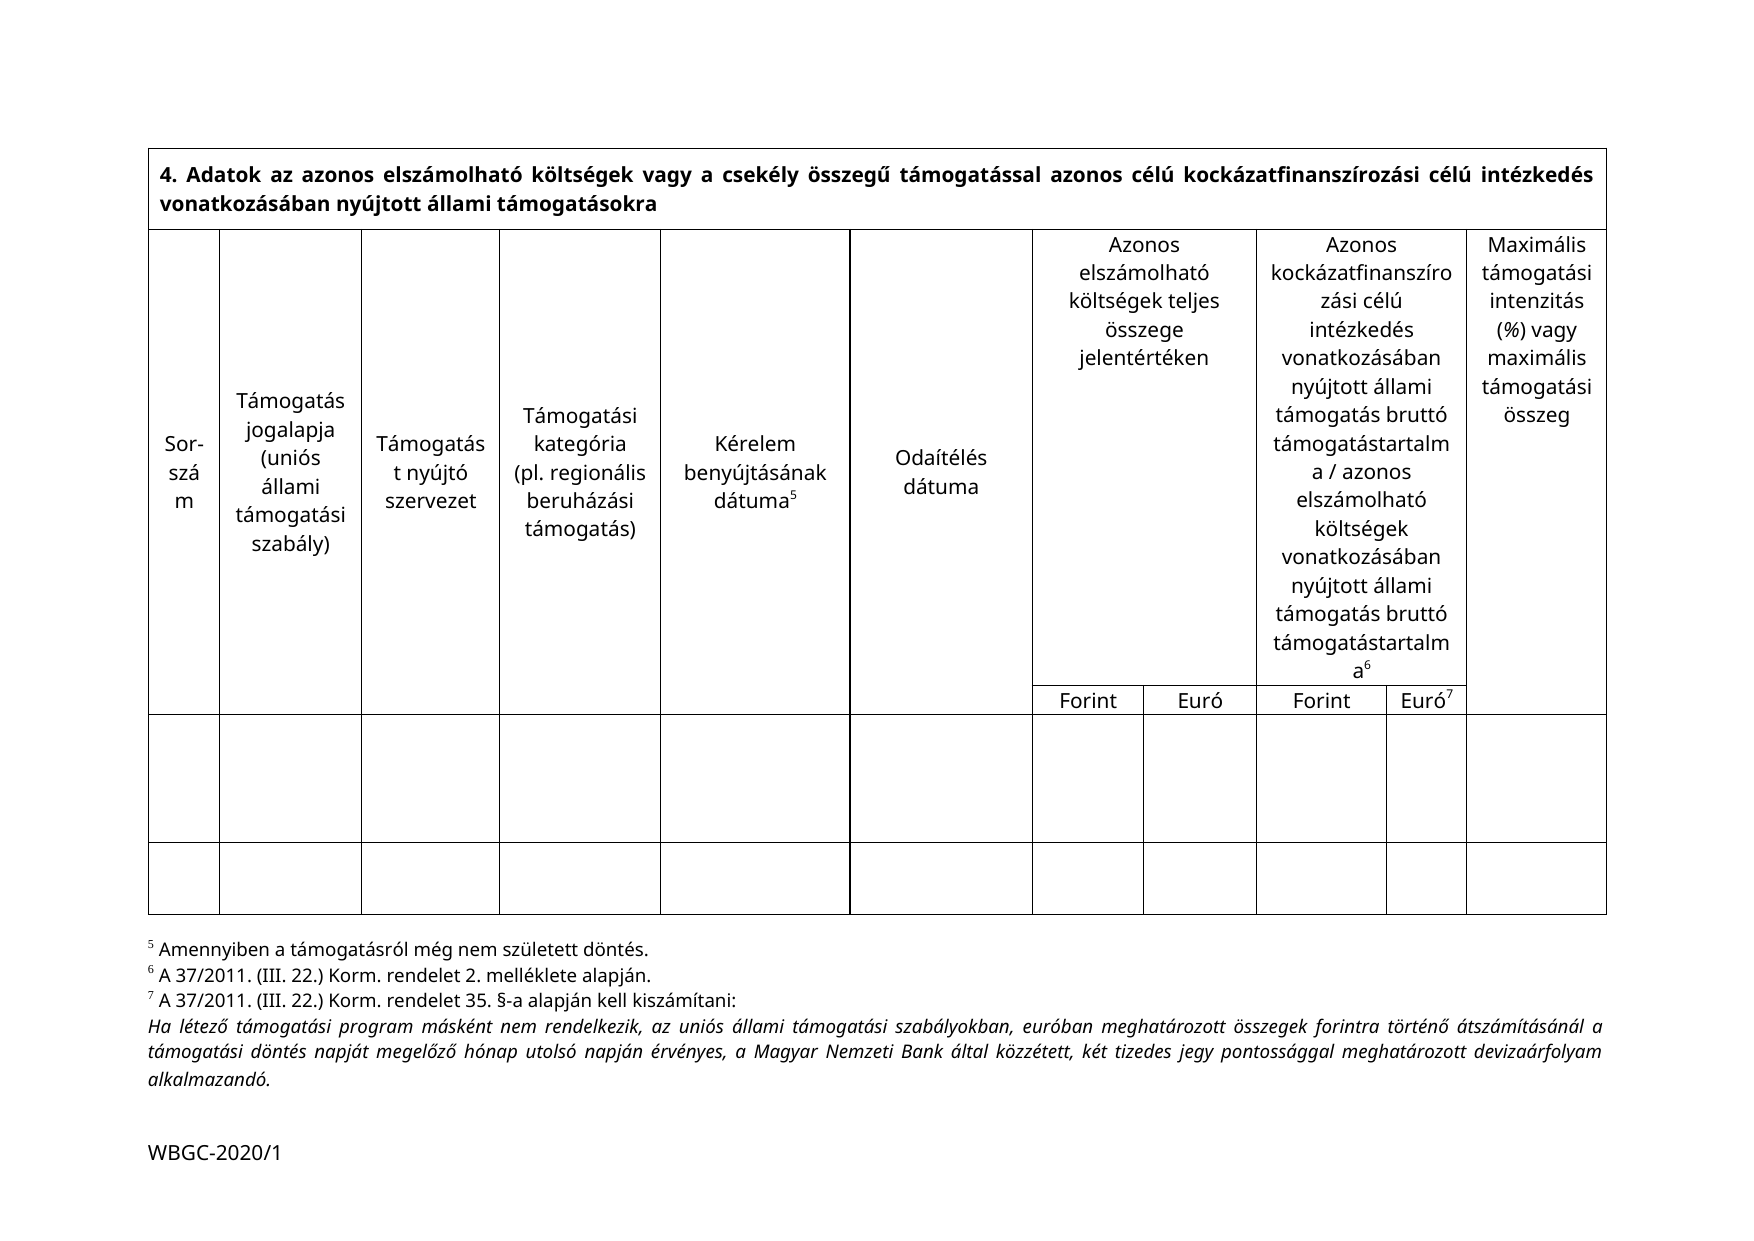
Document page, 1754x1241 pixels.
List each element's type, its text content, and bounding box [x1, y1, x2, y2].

table_cell Euró [1387, 686, 1466, 714]
table_cell Odaítélés dátuma [851, 230, 1032, 714]
table_cell Támogatási kategória (pl. regionális beruházási támogatás) [500, 230, 660, 714]
table_cell [500, 715, 660, 842]
table_cell [220, 843, 361, 913]
table_cell [661, 843, 849, 913]
table_cell [851, 843, 1032, 913]
table_cell [1033, 715, 1143, 842]
table_cell Maximális támogatási intenzitás (%) vagy maximális támogatási összeg [1467, 230, 1606, 714]
table_cell [1467, 715, 1606, 842]
table_cell [1257, 715, 1386, 842]
table_cell [1387, 843, 1466, 913]
table_header 4. Adatok az azonos elszámolható költségek vagy a csekély összegű támogatással azonos célú kockázatfinanszírozási célú intézkedés vonatkozásában nyújtott állami támogatásokra [149, 149, 1606, 229]
table_cell [1467, 843, 1606, 913]
table_cell [1144, 843, 1256, 913]
table_cell [1033, 843, 1143, 913]
table_cell [149, 843, 219, 913]
table_cell [220, 715, 361, 842]
table_cell [661, 715, 849, 842]
table_cell [362, 715, 499, 842]
table_cell Sor-szám [149, 230, 219, 714]
table_cell Támogatást nyújtó szervezet [362, 230, 499, 714]
table_cell Támogatás jogalapja (uniós állami támogatási szabály) [220, 230, 361, 714]
table_cell [851, 715, 1032, 842]
table_cell [149, 715, 219, 842]
table_cell Forint [1257, 686, 1386, 714]
table_cell [1144, 715, 1256, 842]
table_cell Forint [1033, 686, 1143, 714]
table_cell Euró [1144, 686, 1256, 714]
table_cell [500, 843, 660, 913]
table_cell [1387, 715, 1466, 842]
table_cell Azonos elszámolható költségek teljes összege jelentértéken [1033, 230, 1256, 685]
table_cell Azonos kockázatfinanszírozási célú intézkedés vonatkozásában nyújtott állami támogatás bruttó támogatástartalma / azonos elszámolható költségek vonatkozásában nyújtott állami támogatás bruttó támogatástartalma [1257, 230, 1466, 685]
table_cell [362, 843, 499, 913]
table_cell [1257, 843, 1386, 913]
table_cell Kérelem benyújtásának dátuma [661, 230, 849, 714]
